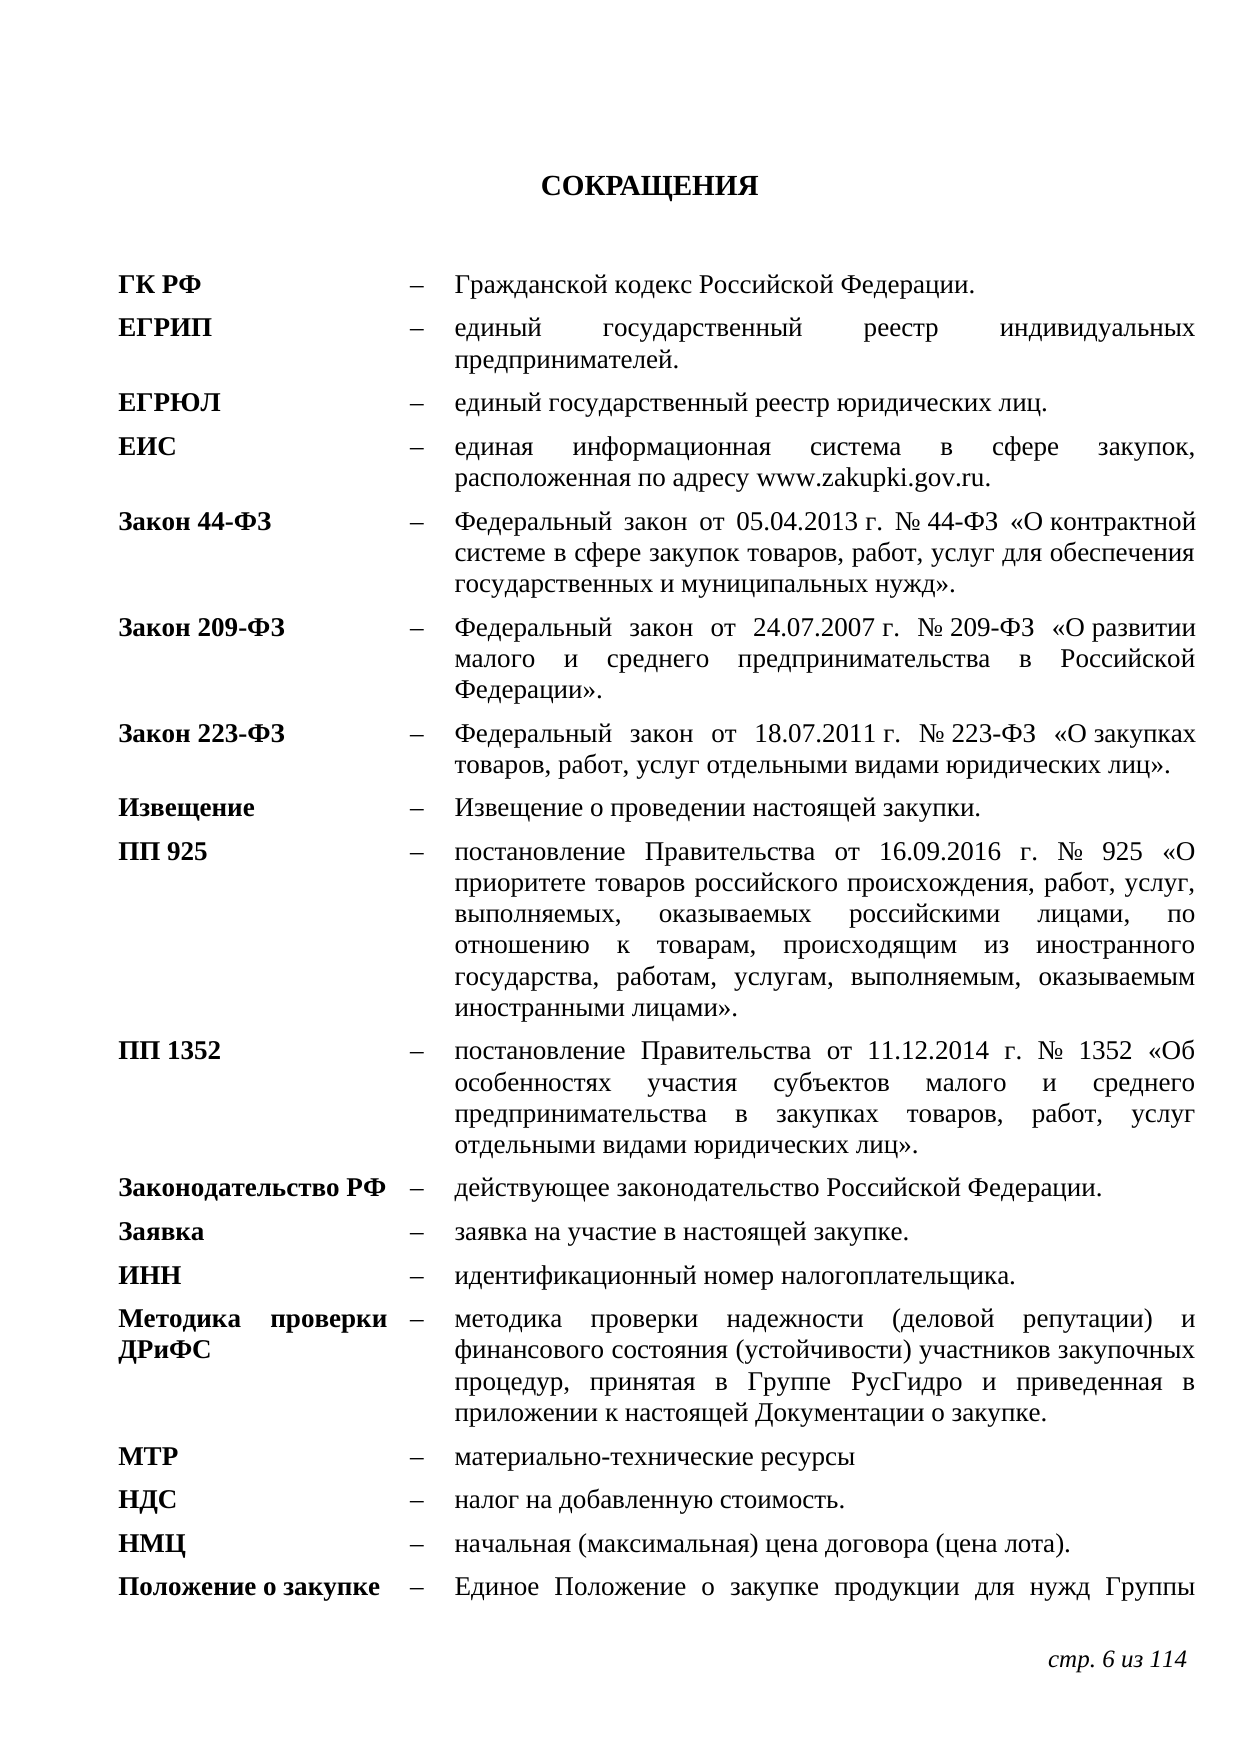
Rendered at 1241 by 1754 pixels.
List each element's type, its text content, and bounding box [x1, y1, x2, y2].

table_cell МТР [107, 1427, 399, 1471]
table_cell – [399, 374, 443, 417]
table_cell – [399, 299, 443, 374]
table_cell – [399, 418, 443, 492]
table_cell ЕИС [107, 418, 399, 492]
table_cell Закон 223-ФЗ [107, 704, 399, 779]
table_cell Федеральный закон от 18.07.2011 г. № 223-ФЗ «О закупках товаров, работ, услуг отдельными видами юридических лиц». [443, 704, 1207, 779]
table_cell – [399, 1290, 443, 1427]
table_cell ЕГРИП [107, 299, 399, 374]
table_cell Законодательство РФ [107, 1159, 399, 1203]
table_cell материально-технические ресурсы [443, 1427, 1207, 1471]
table_cell ЕГРЮЛ [107, 374, 399, 417]
table_cell единая информационная система в сфере закупок, расположенная по адресу www.zakupki.gov.ru. [443, 418, 1207, 492]
table_header – [399, 255, 443, 299]
table_cell Положение о закупке [107, 1558, 399, 1602]
table_cell – [399, 1203, 443, 1246]
table_cell – [399, 1471, 443, 1514]
table_cell Заявка [107, 1203, 399, 1246]
table_cell – [399, 704, 443, 779]
table_cell – [399, 1514, 443, 1558]
table_cell – [399, 598, 443, 704]
table_cell ИНН [107, 1246, 399, 1290]
table_cell Закон 44-ФЗ [107, 492, 399, 598]
table_cell Федеральный закон от 24.07.2007 г. № 209-ФЗ «О развитии малого и среднего предпринимательства в Российской Федерации». [443, 598, 1207, 704]
table_cell Методика проверки ДРиФС [107, 1290, 399, 1427]
table_cell – [399, 1159, 443, 1203]
table_cell НМЦ [107, 1514, 399, 1558]
table_header ГК РФ [107, 255, 399, 299]
table_cell НДС [107, 1471, 399, 1514]
table_cell постановление Правительства от 11.12.2014 г. № 1352 «Об особенностях участия субъектов малого и среднего предпринимательства в закупках товаров, работ, услуг отдельными видами юридических лиц». [443, 1022, 1207, 1159]
table_cell постановление Правительства от 16.09.2016 г. № 925 «О приоритете товаров российского происхождения, работ, услуг, выполняемых, оказываемых российскими лицами, по отношению к товарам, происходящим из иностранного государства, работам, услугам, выполняемым, оказываемым иностранными лицами». [443, 823, 1207, 1022]
table_cell ПП 1352 [107, 1022, 399, 1159]
table_cell единый государственный реестр индивидуальных предпринимателей. [443, 299, 1207, 374]
table_cell Извещение [107, 779, 399, 823]
table_cell начальная (максимальная) цена договора (цена лота). [443, 1514, 1207, 1558]
table_cell Федеральный закон от 05.04.2013 г. № 44-ФЗ «О контрактной системе в сфере закупок товаров, работ, услуг для обеспечения государственных и муниципальных нужд». [443, 492, 1207, 598]
table_cell идентификационный номер налогоплательщика. [443, 1246, 1207, 1290]
table_cell налог на добавленную стоимость. [443, 1471, 1207, 1514]
table_cell единый государственный реестр юридических лиц. [443, 374, 1207, 417]
table_cell действующее законодательство Российской Федерации. [443, 1159, 1207, 1203]
table_header Гражданской кодекс Российской Федерации. [443, 255, 1207, 299]
table_cell Извещение о проведении настоящей закупки. [443, 779, 1207, 823]
subtitle СОКРАЩЕНИЯ [118, 168, 1181, 202]
table_cell – [399, 823, 443, 1022]
table_cell – [399, 1246, 443, 1290]
table_cell – [399, 1427, 443, 1471]
table_cell – [399, 779, 443, 823]
table_cell ПП 925 [107, 823, 399, 1022]
table_cell заявка на участие в настоящей закупке. [443, 1203, 1207, 1246]
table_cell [443, 1558, 1207, 1602]
table_cell методика проверки надежности (деловой репутации) и финансового состояния (устойчивости) участников закупочных процедур, принятая в Группе РусГидро и приведенная в приложении к настоящей Документации о закупке. [443, 1290, 1207, 1427]
table_cell – [399, 1558, 443, 1602]
table_cell – [399, 1022, 443, 1159]
table_cell Закон 209-ФЗ [107, 598, 399, 704]
table_cell – [399, 492, 443, 598]
